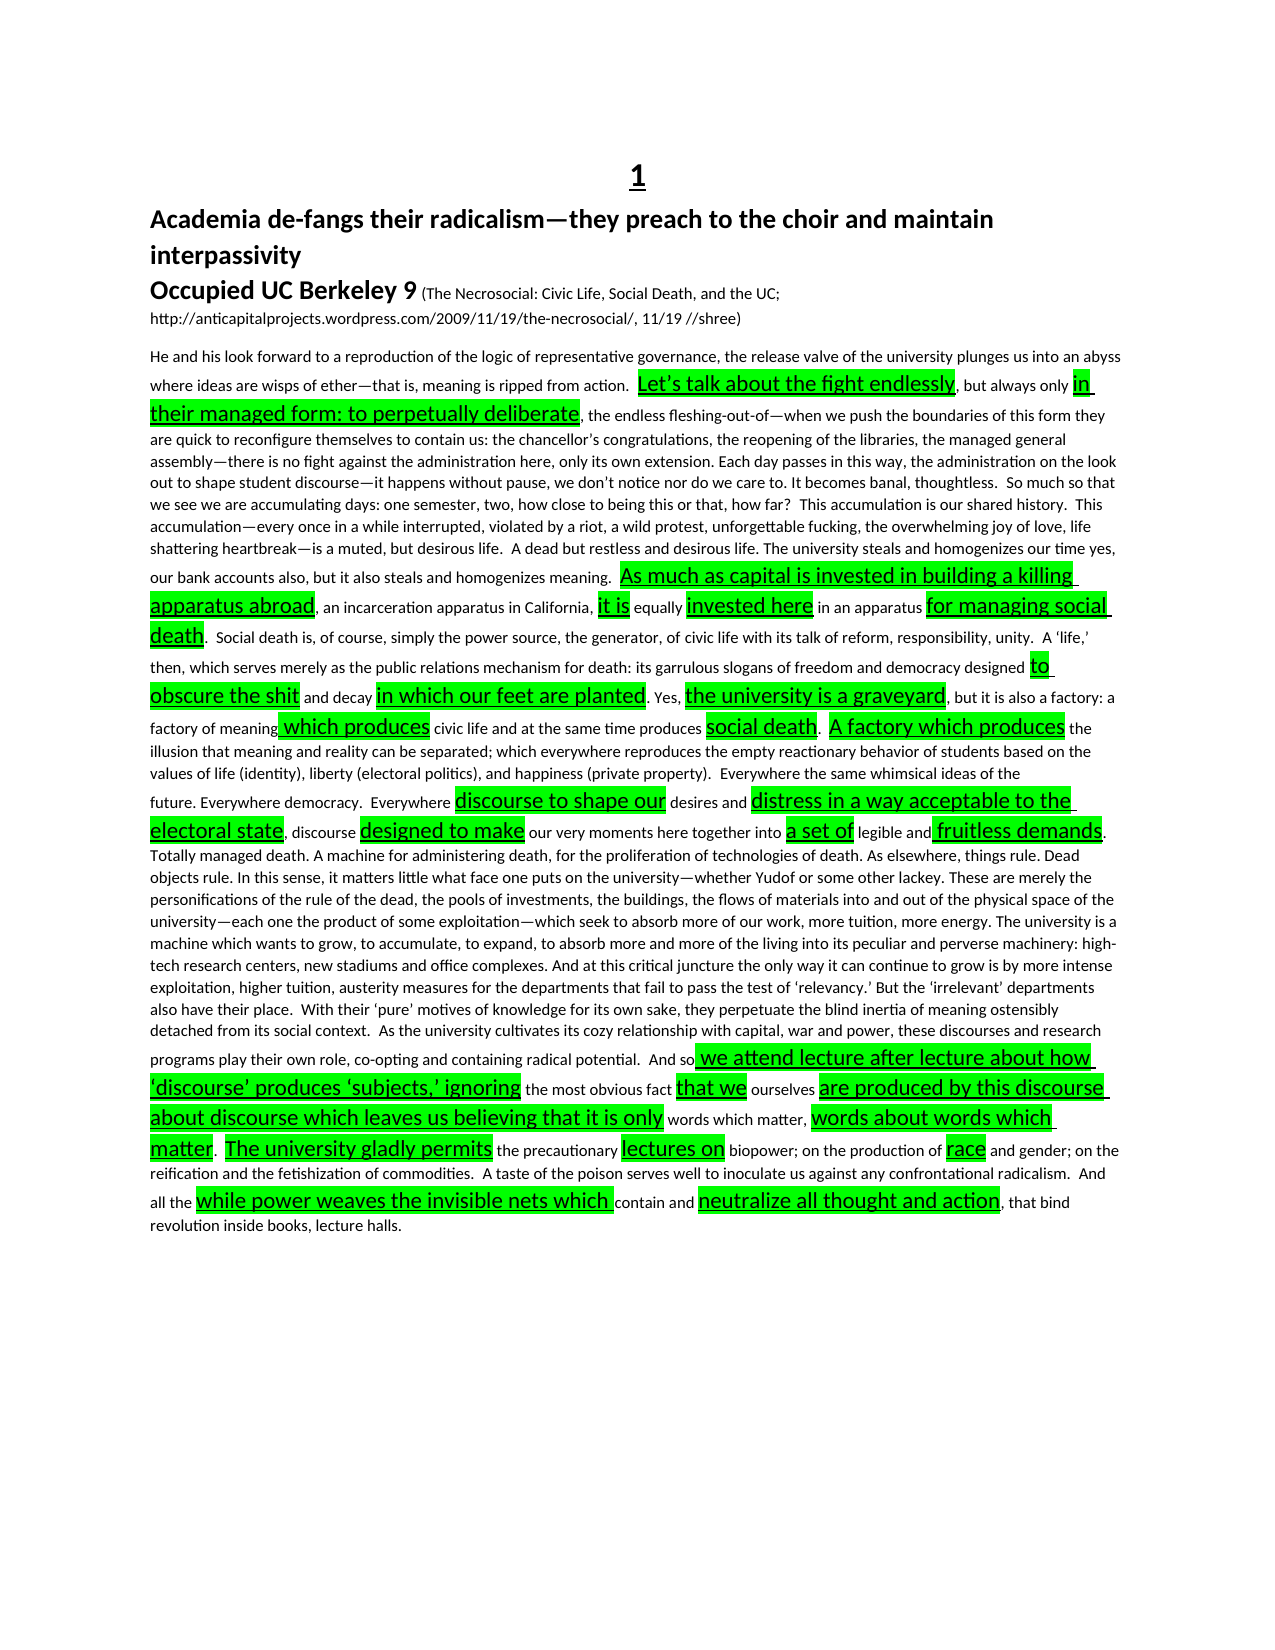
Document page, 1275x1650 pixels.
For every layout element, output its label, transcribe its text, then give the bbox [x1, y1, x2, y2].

text Occupied UC Berkeley 9 (The Necrosocial: Civic Life, Social Death, and the UC; http://anticapitalprojects.wordpress.com/2009/11/19/the-necrosocial/, 11/19 //shree) [150, 273, 1125, 328]
subtitle 1 [150, 154, 1125, 195]
subtitle Academia de-fangs their radicalism—they preach to the choir and maintain interpassivity [150, 202, 1125, 271]
text He and his look forward to a reproduction of the logic of representative governance, the release valve of the university plunges us into an abyss where ideas are wisps of ether—that is, meaning is ripped from action. Let’s talk about the fight endlessly, but always only in their managed form: to perpetually deliberate, the endless fleshing-out-of—when we push the boundaries of this form they are quick to reconfigure themselves to contain us: the chancellor’s congratulations, the reopening of the libraries, the managed general assembly—there is no fight against the administration here, only its own extension. Each day passes in this way, the administration on the look out to shape student discourse—it happens without pause, we don’t notice nor do we care to. It becomes banal, thoughtless. So much so that we see we are accumulating days: one semester, two, how close to being this or that, how far? This accumulation is our shared history. This accumulation—every once in a while interrupted, violated by a riot, a wild protest, unforgettable fucking, the overwhelming joy of love, life shattering heartbreak—is a muted, but desirous life. A dead but restless and desirous life. The university steals and homogenizes our time yes, our bank accounts also, but it also steals and homogenizes meaning. As much as capital is invested in building a killing apparatus abroad, an incarceration apparatus in California, it is equally invested here in an apparatus for managing social death. Social death is, of course, simply the power source, the generator, of civic life with its talk of reform, responsibility, unity. A ‘life,’ then, which serves merely as the public relations mechanism for death: its garrulous slogans of freedom and democracy designed to obscure the shit and decay in which our feet are planted. Yes, the university is a graveyard, but it is also a factory: a factory of meaning which produces civic life and at the same time produces social death. A factory which produces the illusion that meaning and reality can be separated; which everywhere reproduces the empty reactionary behavior of students based on the values of life (identity), liberty (electoral politics), and happiness (private property). Everywhere the same whimsical ideas of the future. Everywhere democracy. Everywhere discourse to shape our desires and distress in a way acceptable to the electoral state, discourse designed to make our very moments here together into a set of legible and fruitless demands. Totally managed death. A machine for administering death, for the proliferation of technologies of death. As elsewhere, things rule. Dead objects rule. In this sense, it matters little what face one puts on the university—whether Yudof or some other lackey. These are merely the personifications of the rule of the dead, the pools of investments, the buildings, the flows of materials into and out of the physical space of the university—each one the product of some exploitation—which seek to absorb more of our work, more tuition, more energy. The university is a machine which wants to grow, to accumulate, to expand, to absorb more and more of the living into its peculiar and perverse machinery: high-tech research centers, new stadiums and office complexes. And at this critical juncture the only way it can continue to grow is by more intense exploitation, higher tuition, austerity measures for the departments that fail to pass the test of ‘relevancy.’ But the ‘irrelevant’ departments also have their place. With their ‘pure’ motives of knowledge for its own sake, they perpetuate the blind inertia of meaning ostensibly detached from its social context. As the university cultivates its cozy relationship with capital, war and power, these discourses and research programs play their own role, co-opting and containing radical potential. And so we attend lecture after lecture about how ‘discourse’ produces ‘subjects,’ ignoring the most obvious fact that we ourselves are produced by this discourse about discourse which leaves us believing that it is only words which matter, words about words which matter. The university gladly permits the precautionary lectures on biopower; on the production of race and gender; on the reification and the fetishization of commodities. A taste of the poison serves well to inoculate us against any confrontational radicalism. And all the while power weaves the invisible nets which contain and neutralize all thought and action, that bind revolution inside books, lecture halls. [150, 347, 1125, 1236]
